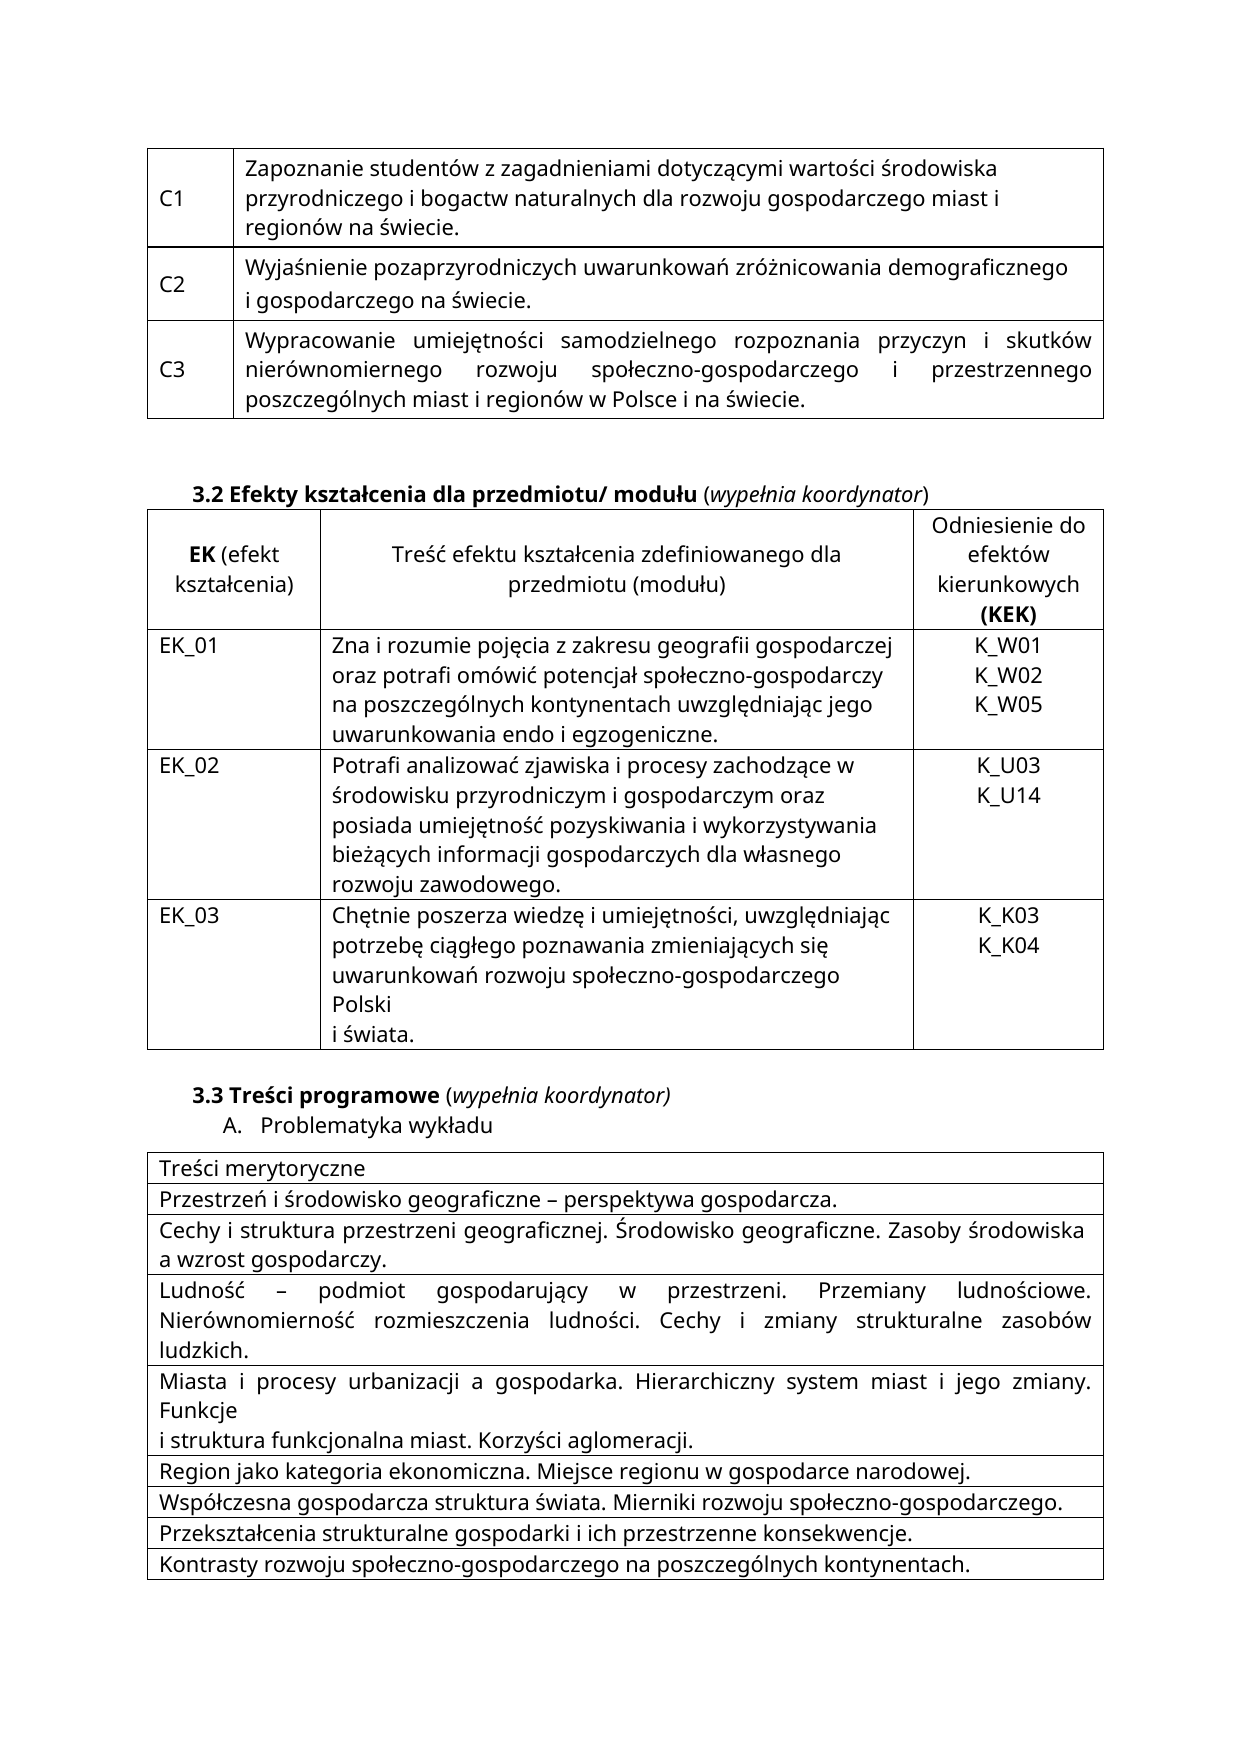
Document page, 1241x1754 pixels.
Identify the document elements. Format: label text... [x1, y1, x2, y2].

table_cell Przestrzeń i środowisko geograficzne – perspektywa gospodarcza. [148, 1184, 1103, 1214]
table_cell EK_02 [148, 750, 320, 899]
table_cell Miasta i procesy urbanizacji a gospodarka. Hierarchiczny system miast i jego zmiany. Funkcje i struktura funkcjonalna miast. Korzyści aglomeracji. [148, 1366, 1103, 1455]
table_cell K_U03 K_U14 [914, 750, 1103, 899]
table_cell K_W01 K_W02 K_W05 [914, 630, 1103, 749]
table_cell Cechy i struktura przestrzeni geograficznej. Środowisko geograficzne. Zasoby środowiska a wzrost gospodarczy. [148, 1215, 1103, 1274]
text 3.2 Efekty kształcenia dla przedmiotu/ modułu (wypełnia koordynator) [192, 479, 1093, 509]
table_cell Zna i rozumie pojęcia z zakresu geografii gospodarczej oraz potrafi omówić potencjał społeczno-gospodarczy na poszczególnych kontynentach uwzględniając jego uwarunkowania endo i egzogeniczne. [321, 630, 913, 749]
table_header Treści merytoryczne [148, 1153, 1103, 1183]
table_cell Wyjaśnienie pozaprzyrodniczych uwarunkowań zróżnicowania demograficznego i gospodarczego na świecie. [234, 248, 1103, 319]
table_cell K_K03 K_K04 [914, 900, 1103, 1049]
table_cell C3 [148, 321, 233, 418]
table_header Odniesienie do efektów kierunkowych (KEK) [914, 510, 1103, 629]
list 3.3 Treści programowe (wypełnia koordynator) [192, 1080, 1093, 1110]
table_cell EK_01 [148, 630, 320, 749]
table_cell Współczesna gospodarcza struktura świata. Mierniki rozwoju społeczno-gospodarczego. [148, 1487, 1103, 1517]
table_header Zapoznanie studentów z zagadnieniami dotyczącymi wartości środowiska przyrodniczego i bogactw naturalnych dla rozwoju gospodarczego miast i regionów na świecie. [234, 149, 1103, 246]
table_header EK (efekt kształcenia) [148, 510, 320, 629]
table_cell C2 [148, 248, 233, 319]
table_cell EK_03 [148, 900, 320, 1049]
table_header Treść efektu kształcenia zdefiniowanego dla przedmiotu (modułu) [321, 510, 913, 629]
table_cell Potrafi analizować zjawiska i procesy zachodzące w środowisku przyrodniczym i gospodarczym oraz posiada umiejętność pozyskiwania i wykorzystywania bieżących informacji gospodarczych dla własnego rozwoju zawodowego. [321, 750, 913, 899]
table_cell Wypracowanie umiejętności samodzielnego rozpoznania przyczyn i skutków nierównomiernego rozwoju społeczno-gospodarczego i przestrzennego poszczególnych miast i regionów w Polsce i na świecie. [234, 321, 1103, 418]
list Problematyka wykładu [223, 1110, 1093, 1139]
table_cell Chętnie poszerza wiedzę i umiejętności, uwzględniając potrzebę ciągłego poznawania zmieniających się uwarunkowań rozwoju społeczno-gospodarczego Polski i świata. [321, 900, 913, 1049]
table_cell Przekształcenia strukturalne gospodarki i ich przestrzenne konsekwencje. [148, 1518, 1103, 1548]
table_cell Ludność – podmiot gospodarujący w przestrzeni. Przemiany ludnościowe. Nierównomierność rozmieszczenia ludności. Cechy i zmiany strukturalne zasobów ludzkich. [148, 1275, 1103, 1365]
table_header C1 [148, 149, 233, 246]
table_cell Kontrasty rozwoju społeczno-gospodarczego na poszczególnych kontynentach. [148, 1549, 1103, 1578]
table_cell Region jako kategoria ekonomiczna. Miejsce regionu w gospodarce narodowej. [148, 1456, 1103, 1486]
